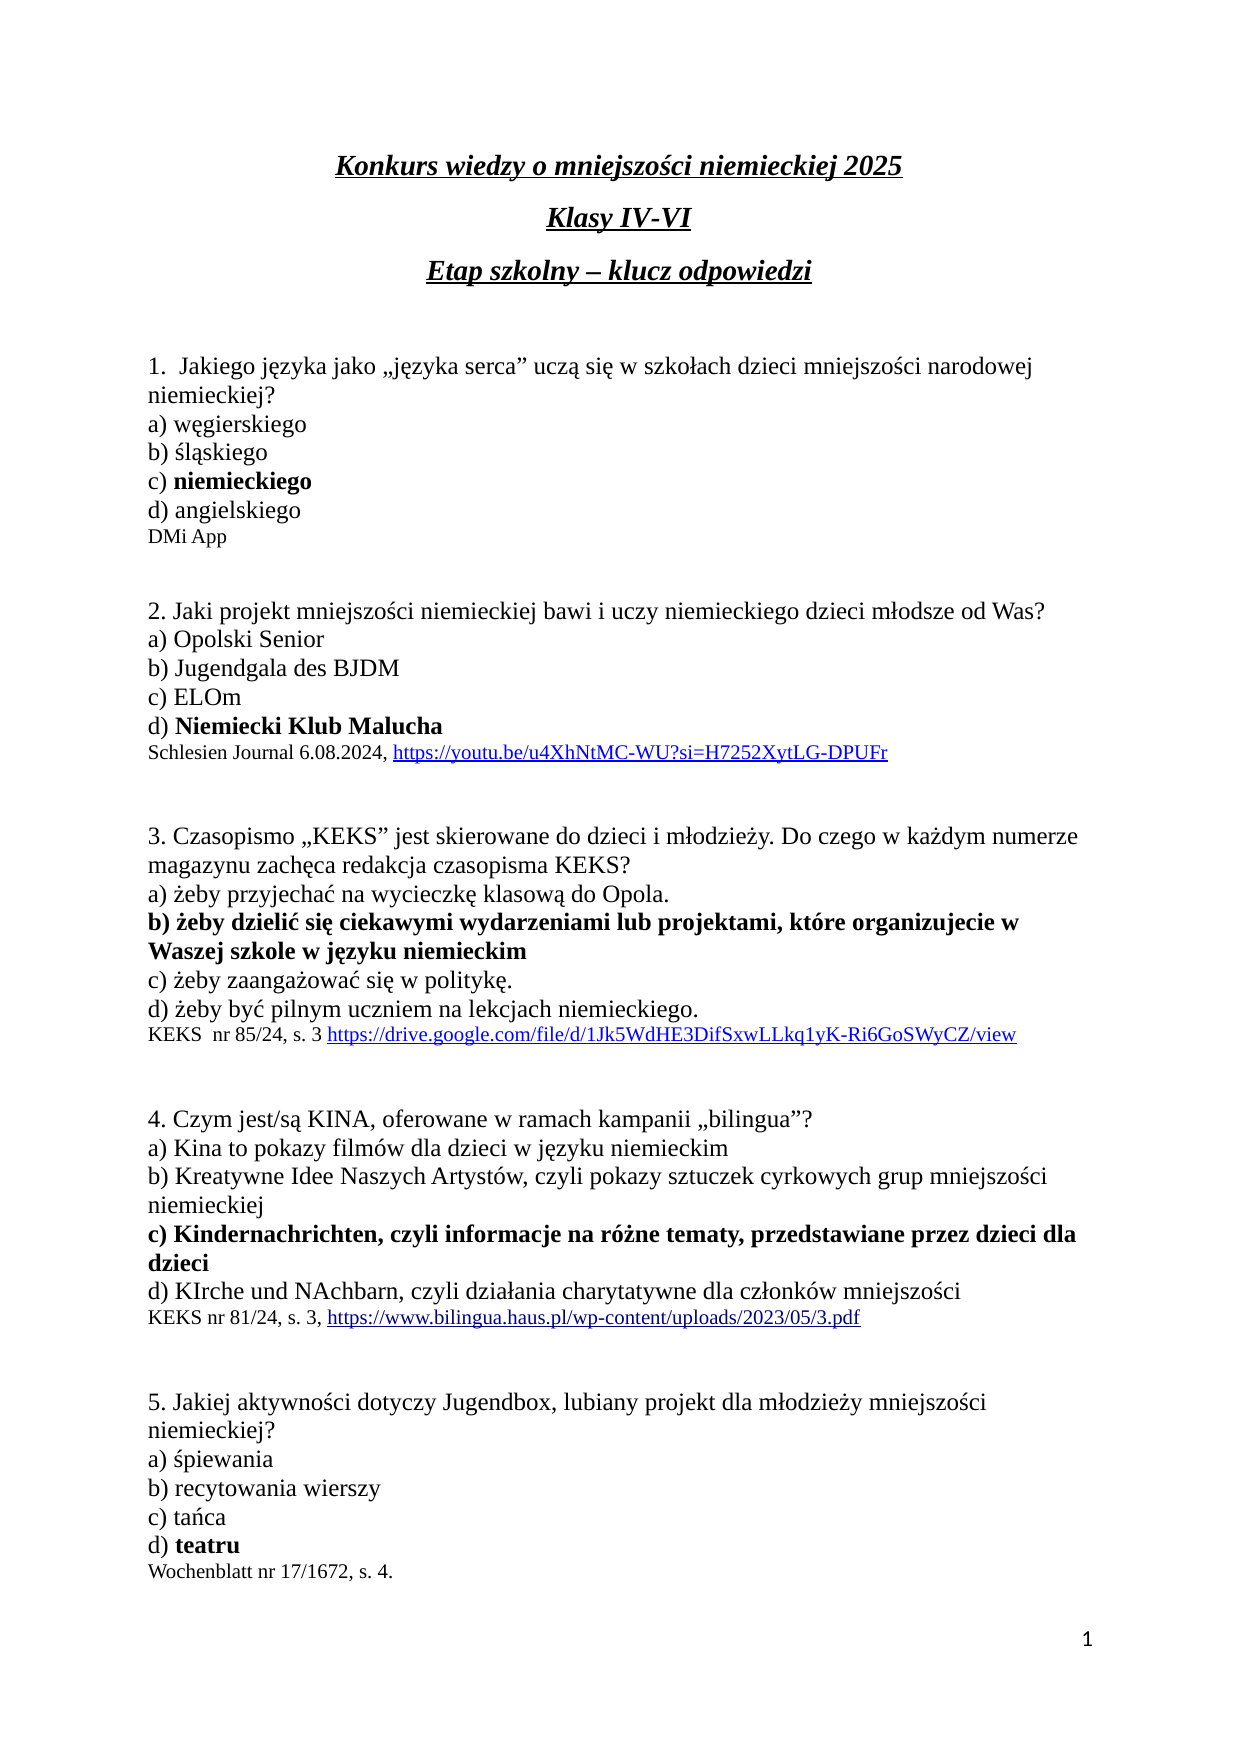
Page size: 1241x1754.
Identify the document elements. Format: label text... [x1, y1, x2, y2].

text 3. Czasopismo „KEKS” jest skierowane do dzieci i młodzieży. Do czego w każdym numerze magazynu zachęca redakcja czasopisma KEKS? [148, 821, 1093, 879]
text c) żeby zaangażować się w politykę. [148, 965, 1093, 994]
text Klasy IV-VI [148, 200, 1093, 234]
text d) angielskiego [148, 495, 1093, 524]
text Konkurs wiedzy o mniejszości niemieckiej 2025 [148, 148, 1093, 181]
text a) Kina to pokazy filmów dla dzieci w języku niemieckim [148, 1133, 1093, 1161]
text 5. Jakiej aktywności dotyczy Jugendbox, lubiany projekt dla młodzieży mniejszości niemieckiej? [148, 1387, 1093, 1444]
text d) KIrche und NAchbarn, czyli działania charytatywne dla członków mniejszości [148, 1276, 1093, 1305]
text b) recytowania wierszy [148, 1473, 1093, 1502]
text a) węgierskiego [148, 409, 1093, 437]
text c) tańca [148, 1502, 1093, 1531]
text Wochenblatt nr 17/1672, s. 4. [148, 1559, 1093, 1583]
text 2. Jaki projekt mniejszości niemieckiej bawi i uczy niemieckiego dzieci młodsze od Was? [148, 596, 1093, 624]
text c) Kindernachrichten, czyli informacje na różne tematy, przedstawiane przez dzieci dla dzieci [148, 1219, 1093, 1276]
text KEKS nr 85/24, s. 3 https://drive.google.com/file/d/1Jk5WdHE3DifSxwLLkq1yK-Ri6GoSWyCZ/view [148, 1022, 1093, 1046]
text b) śląskiego [148, 437, 1093, 466]
text a) żeby przyjechać na wycieczkę klasową do Opola. [148, 879, 1093, 907]
text Etap szkolny – klucz odpowiedzi [148, 253, 1093, 287]
text d) teatru [148, 1531, 1093, 1559]
text b) Kreatywne Idee Naszych Artystów, czyli pokazy sztuczek cyrkowych grup mniejszości niemieckiej [148, 1161, 1093, 1219]
text c) niemieckiego [148, 466, 1093, 495]
text b) Jugendgala des BJDM [148, 653, 1093, 682]
text a) Opolski Senior [148, 624, 1093, 653]
text 4. Czym jest/są KINA, oferowane w ramach kampanii „bilingua”? [148, 1104, 1093, 1133]
text a) śpiewania [148, 1444, 1093, 1473]
text Schlesien Journal 6.08.2024, https://youtu.be/u4XhNtMC-WU?si=H7252XytLG-DPUFr [148, 739, 1093, 764]
text d) Niemiecki Klub Malucha [148, 711, 1093, 739]
text KEKS nr 81/24, s. 3, https://www.bilingua.haus.pl/wp-content/uploads/2023/05/3.pdf [148, 1305, 1093, 1329]
text DMi App [148, 524, 1093, 548]
text c) ELOm [148, 682, 1093, 711]
text 1. Jakiego języka jako „języka serca” uczą się w szkołach dzieci mniejszości narodowej niemieckiej? [148, 351, 1093, 409]
text d) żeby być pilnym uczniem na lekcjach niemieckiego. [148, 994, 1093, 1022]
text b) żeby dzielić się ciekawymi wydarzeniami lub projektami, które organizujecie w Waszej szkole w języku niemieckim [148, 907, 1093, 965]
